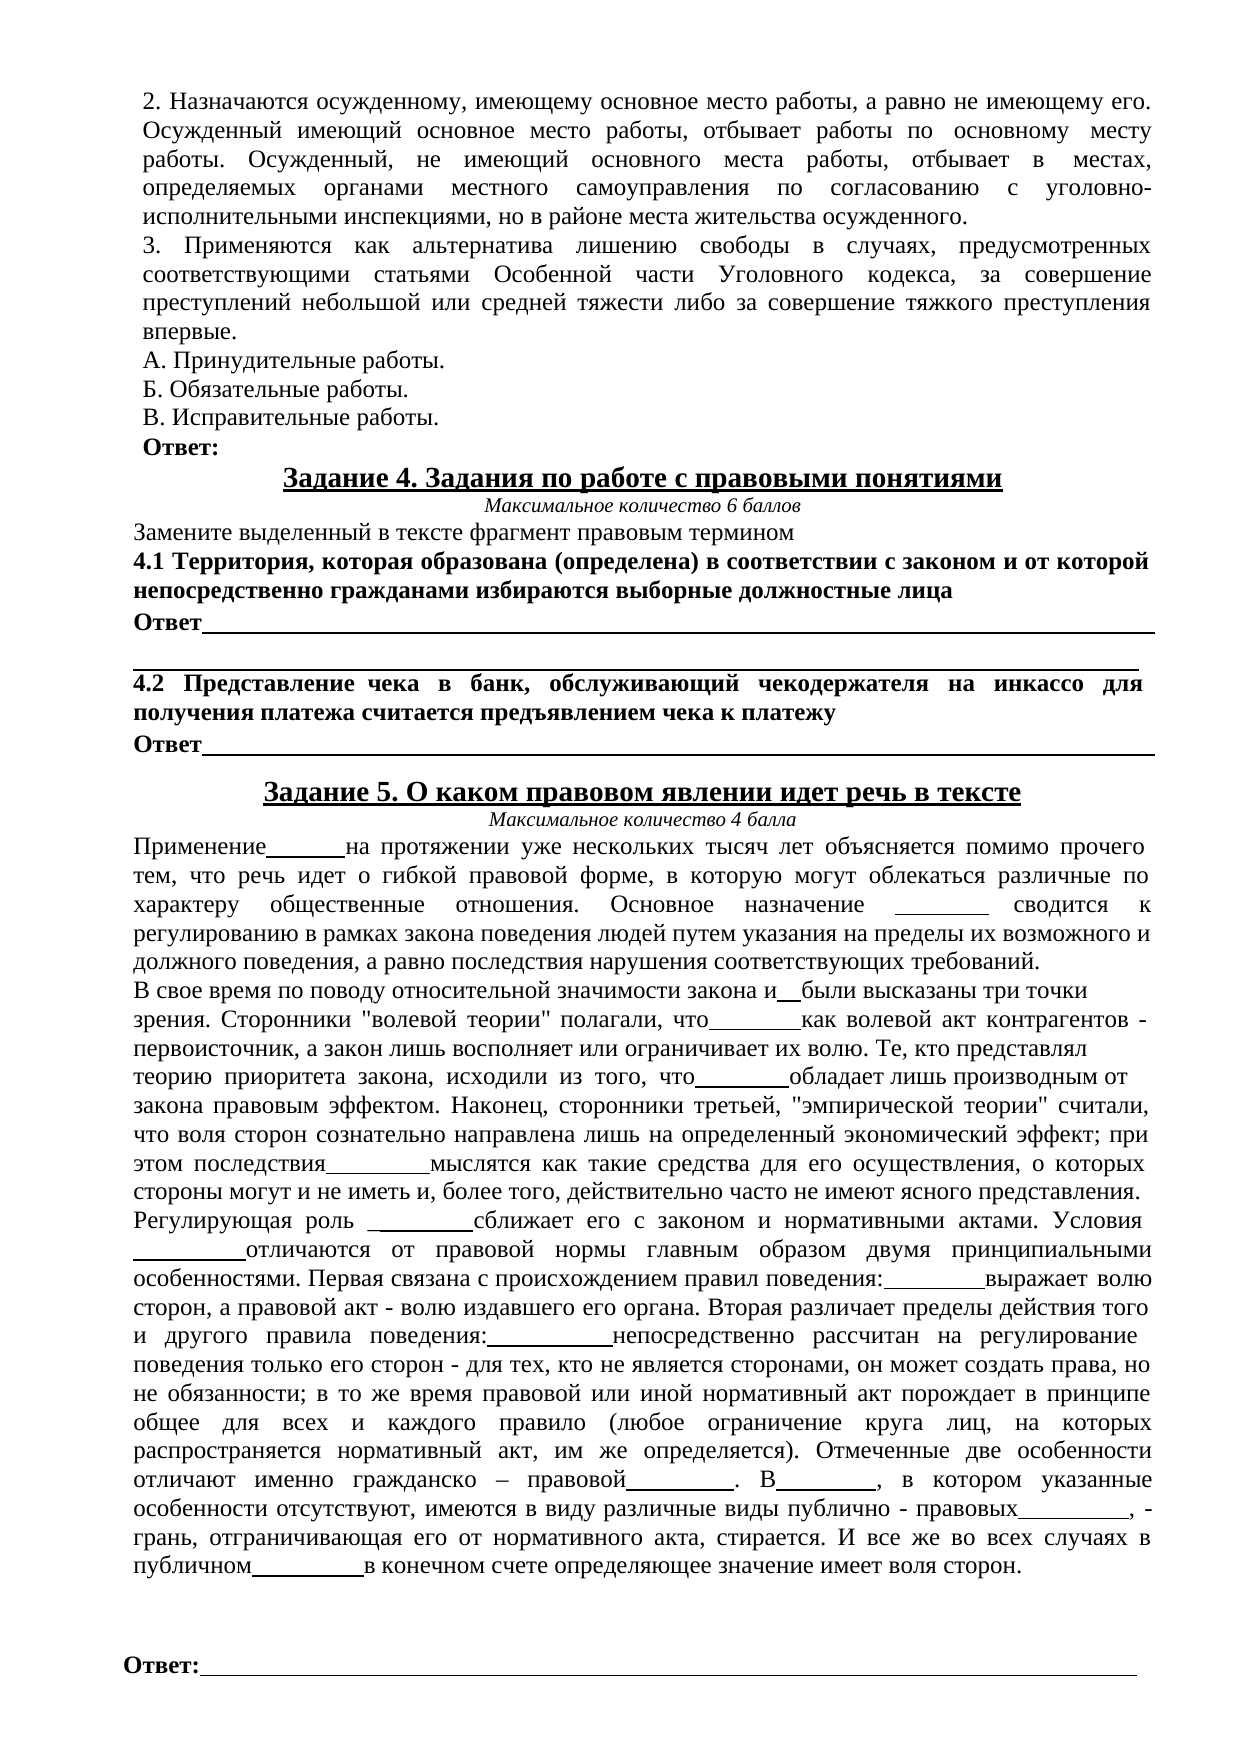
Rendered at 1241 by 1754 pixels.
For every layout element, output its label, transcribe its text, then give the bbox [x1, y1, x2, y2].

subtitle Территория, которая образована (определена) в соответствии с законом и от которой непосредственно гражданами избираются выборные должностные лица [133, 546, 1151, 604]
text В. Исправительные работы. [142, 402, 1167, 431]
text В свое время по поводу относительной значимости закона и были высказаны три точки зрения. Сторонники "волевой теории" полагали, что как волевой акт контрагентов - первоисточник, а закон лишь восполняет или ограничивает их волю. Те, кто представлял теорию приоритета закона, исходили из того, что обладает лишь производным от закона правовым эффектом. Наконец, сторонники третьей, "эмпирической теории" считали, что воля сторон сознательно направлена лишь на определенный экономический эффект; при этом последствия мыслятся как такие средства для его осуществления, о которых стороны могут и не иметь и, более того, действительно часто не имеют ясного представления. Регулирующая роль _ сближает его с законом и нормативными актами. Условия [133, 975, 1152, 1234]
text Ответ: [123, 1650, 1167, 1678]
list Применяются как альтернатива лишению свободы в случаях, предусмотренных соответствующими статьями Особенной части Уголовного кодекса, за совершение преступлений небольшой или средней тяжести либо за совершение тяжкого преступления впервые. [142, 230, 1151, 345]
text Ответ: [142, 432, 1167, 460]
list Назначаются осужденному, имеющему основное место работы, а равно не имеющему его. Осужденный имеющий основное место работы, отбывает работы по основному месту работы. Осужденный, не имеющий основного места работы, отбывает в местах, определяемых органами местного самоуправления по согласованию с уголовно- исполнительными инспекциями, но в районе места жительства осужденного. [142, 86, 1152, 230]
text Ответ [133, 607, 1167, 636]
text Максимальное количество 6 баллов [169, 494, 1115, 517]
subtitle Представление чека в банк, обслуживающий чекодержателя на инкассо для [133, 665, 1167, 696]
subtitle Задание 4. Задания по работе с правовыми понятиями [169, 460, 1115, 494]
text Максимальное количество 4 балла [169, 808, 1115, 831]
subtitle Задание 5. О каком правовом явлении идет речь в тексте [263, 774, 1167, 808]
text регулированию в рамках закона поведения людей путем указания на пределы их возможного и должного поведения, а равно последствия нарушения соответствующих требований. [133, 918, 1152, 975]
text и другого правила поведения: непосредственно рассчитан на регулирование [133, 1320, 1167, 1349]
text Применение на протяжении уже нескольких тысяч лет объясняется помимо прочего тем, что речь идет о гибкой правовой форме, в которую могут облекаться различные по [133, 831, 1152, 889]
text Замените выделенный в тексте фрагмент правовым термином [133, 517, 1167, 546]
text отличаются от правовой нормы главным образом двумя принципиальными особенностями. Первая связана с происхождением правил поведения: выражает волю сторон, а правовой акт - волю издавшего его органа. Вторая различает пределы действия того [133, 1234, 1152, 1320]
text поведения только его сторон - для тех, кто не является сторонами, он может создать права, но не обязанности; в то же время правовой или иной нормативный акт порождает в принципе общее для всех и каждого правило (любое ограничение круга лиц, на которых распространяется нормативный акт, им же определяется). Отмеченные две особенности отличают именно гражданско – правовой . В , в котором указанные особенности отсутствуют, имеются в виду различные виды публично - правовых , - грань, отграничивающая его от нормативного акта, стирается. И все же во всех случаях в публичном в конечном счете определяющее значение имеет воля сторон. [133, 1349, 1152, 1579]
text Ответ [133, 729, 1167, 758]
text А. Принудительные работы. Б. Обязательные работы. [142, 345, 447, 402]
text характеру общественные отношения. Основное назначение сводится к [133, 889, 1167, 918]
text получения платежа считается предъявлением чека к платежу [133, 697, 1167, 725]
